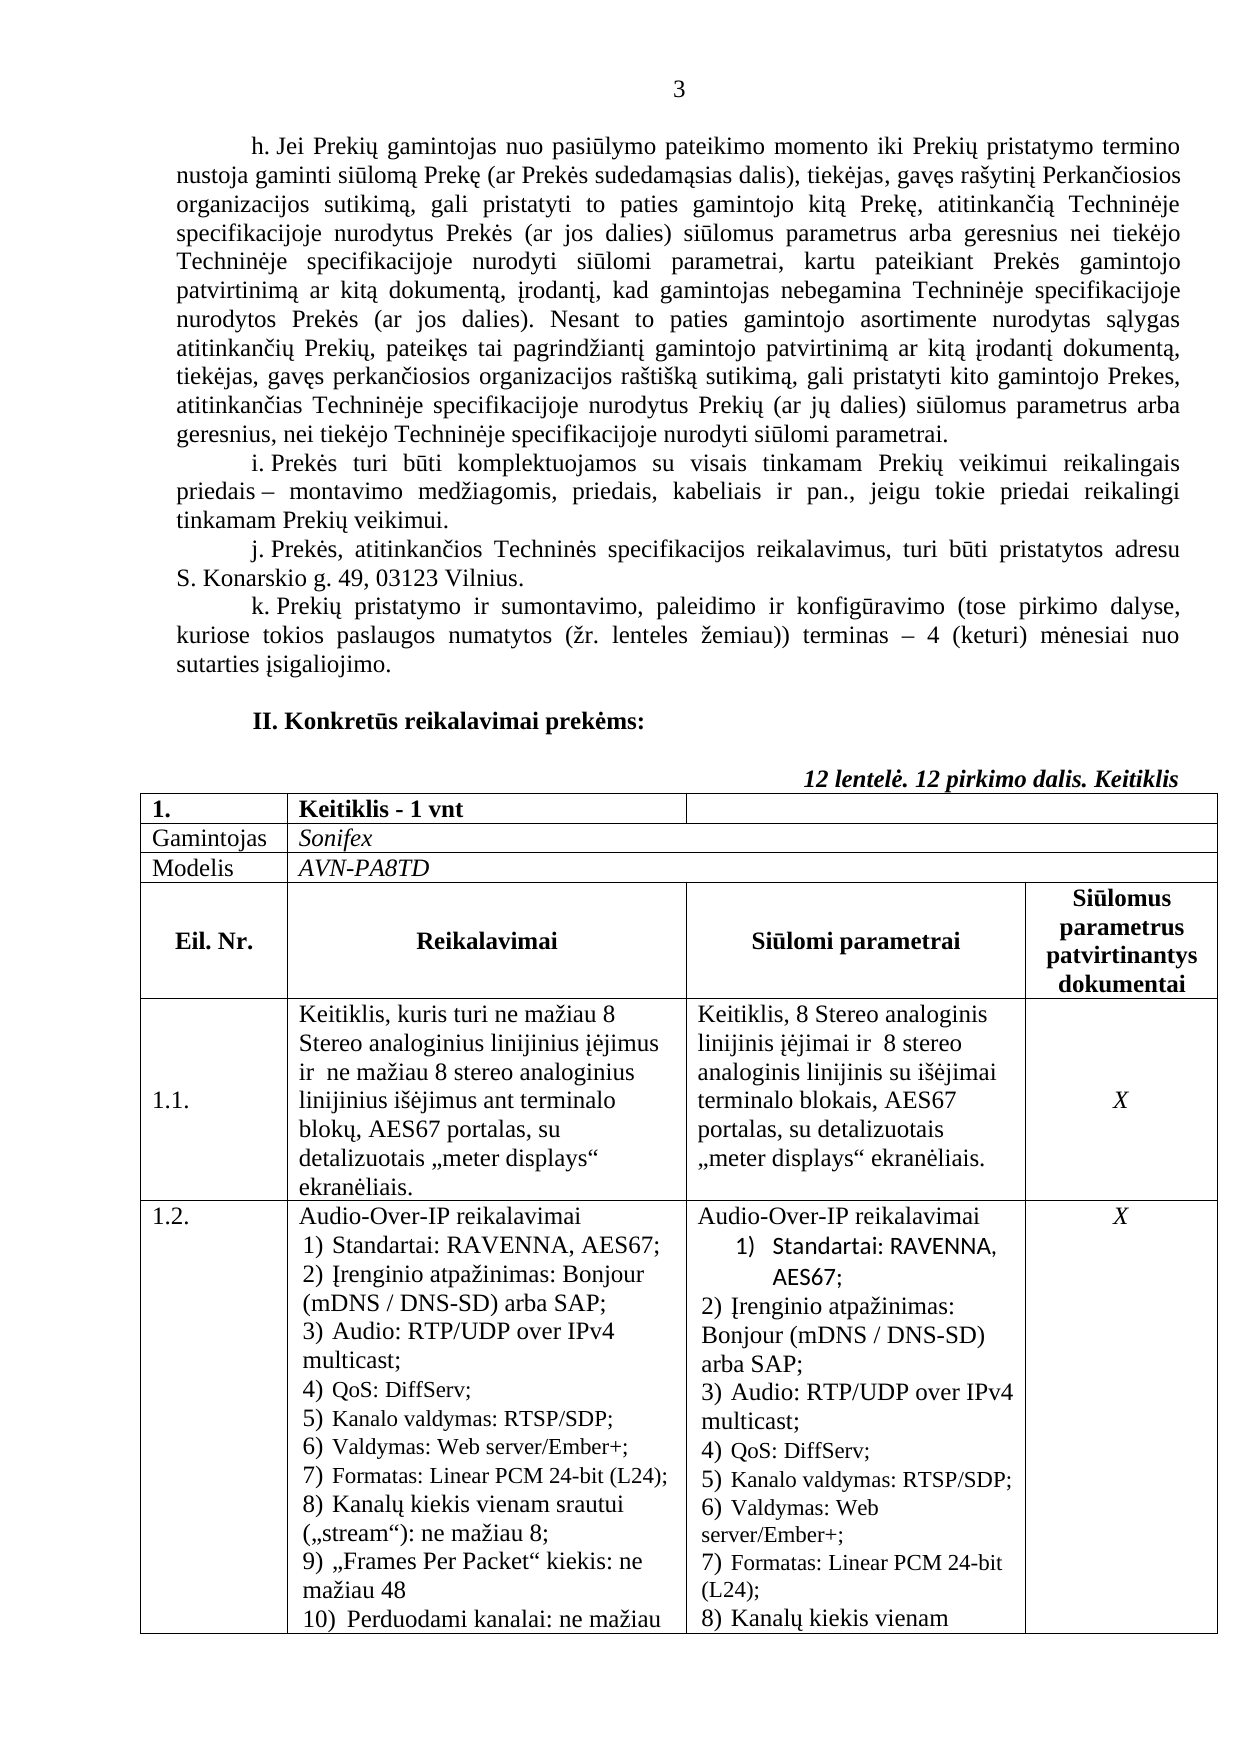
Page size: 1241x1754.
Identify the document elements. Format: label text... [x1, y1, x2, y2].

table_cell Siūlomus parametrus patvirtinantys dokumentai [1026, 883, 1217, 998]
table_header [687, 794, 1217, 822]
table_cell Gamintojas [141, 824, 287, 852]
table_cell Reikalavimai [288, 883, 686, 998]
table_cell Modelis [141, 853, 287, 882]
table_cell Sonifex [288, 824, 1217, 852]
table_header [141, 794, 287, 822]
text 12 lentelė. 12 pirkimo dalis. Keitiklis [177, 764, 1181, 793]
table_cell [288, 1201, 686, 1633]
table_header Keitiklis - 1 vnt [288, 794, 686, 822]
list Konkretūs reikalavimai prekėms: [177, 706, 1181, 735]
table_cell X [1026, 999, 1217, 1200]
table_cell X [1026, 1201, 1217, 1633]
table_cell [687, 1201, 1025, 1633]
table_cell Eil. Nr. [141, 883, 287, 998]
table_cell AVN-PA8TD [288, 853, 1217, 882]
table_cell [141, 1201, 287, 1633]
list Prekės, atitinkančios Techninės specifikacijos reikalavimus, turi būti pristatytos adresu S. Konarskio g. 49, 03123 Vilnius. [176, 534, 1181, 591]
list Prekių pristatymo ir sumontavimo, paleidimo ir konfigūravimo (tose pirkimo dalyse, kuriose tokios paslaugos numatytos (žr. lenteles žemiau)) terminas – 4 (keturi) mėnesiai nuo sutarties įsigaliojimo. [176, 591, 1181, 678]
table_cell Siūlomi parametrai [687, 883, 1025, 998]
table_cell [141, 999, 287, 1200]
table_cell Keitiklis, kuris turi ne mažiau 8 Stereo analoginius linijinius įėjimus ir ne mažiau 8 stereo analoginius linijinius išėjimus ant terminalo blokų, AES67 portalas, su detalizuotais „meter displays“ ekranėliais. [288, 999, 686, 1200]
list Jei Prekių gamintojas nuo pasiūlymo pateikimo momento iki Prekių pristatymo termino nustoja gaminti siūlomą Prekę (ar Prekės sudedamąsias dalis), tiekėjas, gavęs rašytinį Perkančiosios organizacijos sutikimą, gali pristatyti to paties gamintojo kitą Prekę, atitinkančią Techninėje specifikacijoje nurodytus Prekės (ar jos dalies) siūlomus parametrus arba geresnius nei tiekėjo Techninėje specifikacijoje nurodyti siūlomi parametrai, kartu pateikiant Prekės gamintojo patvirtinimą ar kitą dokumentą, įrodantį, kad gamintojas nebegamina Techninėje specifikacijoje nurodytos Prekės (ar jos dalies). Nesant to paties gamintojo asortimente nurodytas sąlygas atitinkančių Prekių, pateikęs tai pagrindžiantį gamintojo patvirtinimą ar kitą įrodantį dokumentą, tiekėjas, gavęs perkančiosios organizacijos raštišką sutikimą, gali pristatyti kito gamintojo Prekes, atitinkančias Techninėje specifikacijoje nurodytus Prekių (ar jų dalies) siūlomus parametrus arba geresnius, nei tiekėjo Techninėje specifikacijoje nurodyti siūlomi parametrai. [176, 131, 1181, 448]
table_cell Keitiklis, 8 Stereo analoginis linijinis įėjimai ir 8 stereo analoginis linijinis su išėjimai terminalo blokais, AES67 portalas, su detalizuotais „meter displays“ ekranėliais. [687, 999, 1025, 1200]
list Prekės turi būti komplektuojamos su visais tinkamam Prekių veikimui reikalingais priedais – montavimo medžiagomis, priedais, kabeliais ir pan., jeigu tokie priedai reikalingi tinkamam Prekių veikimui. [176, 448, 1181, 534]
